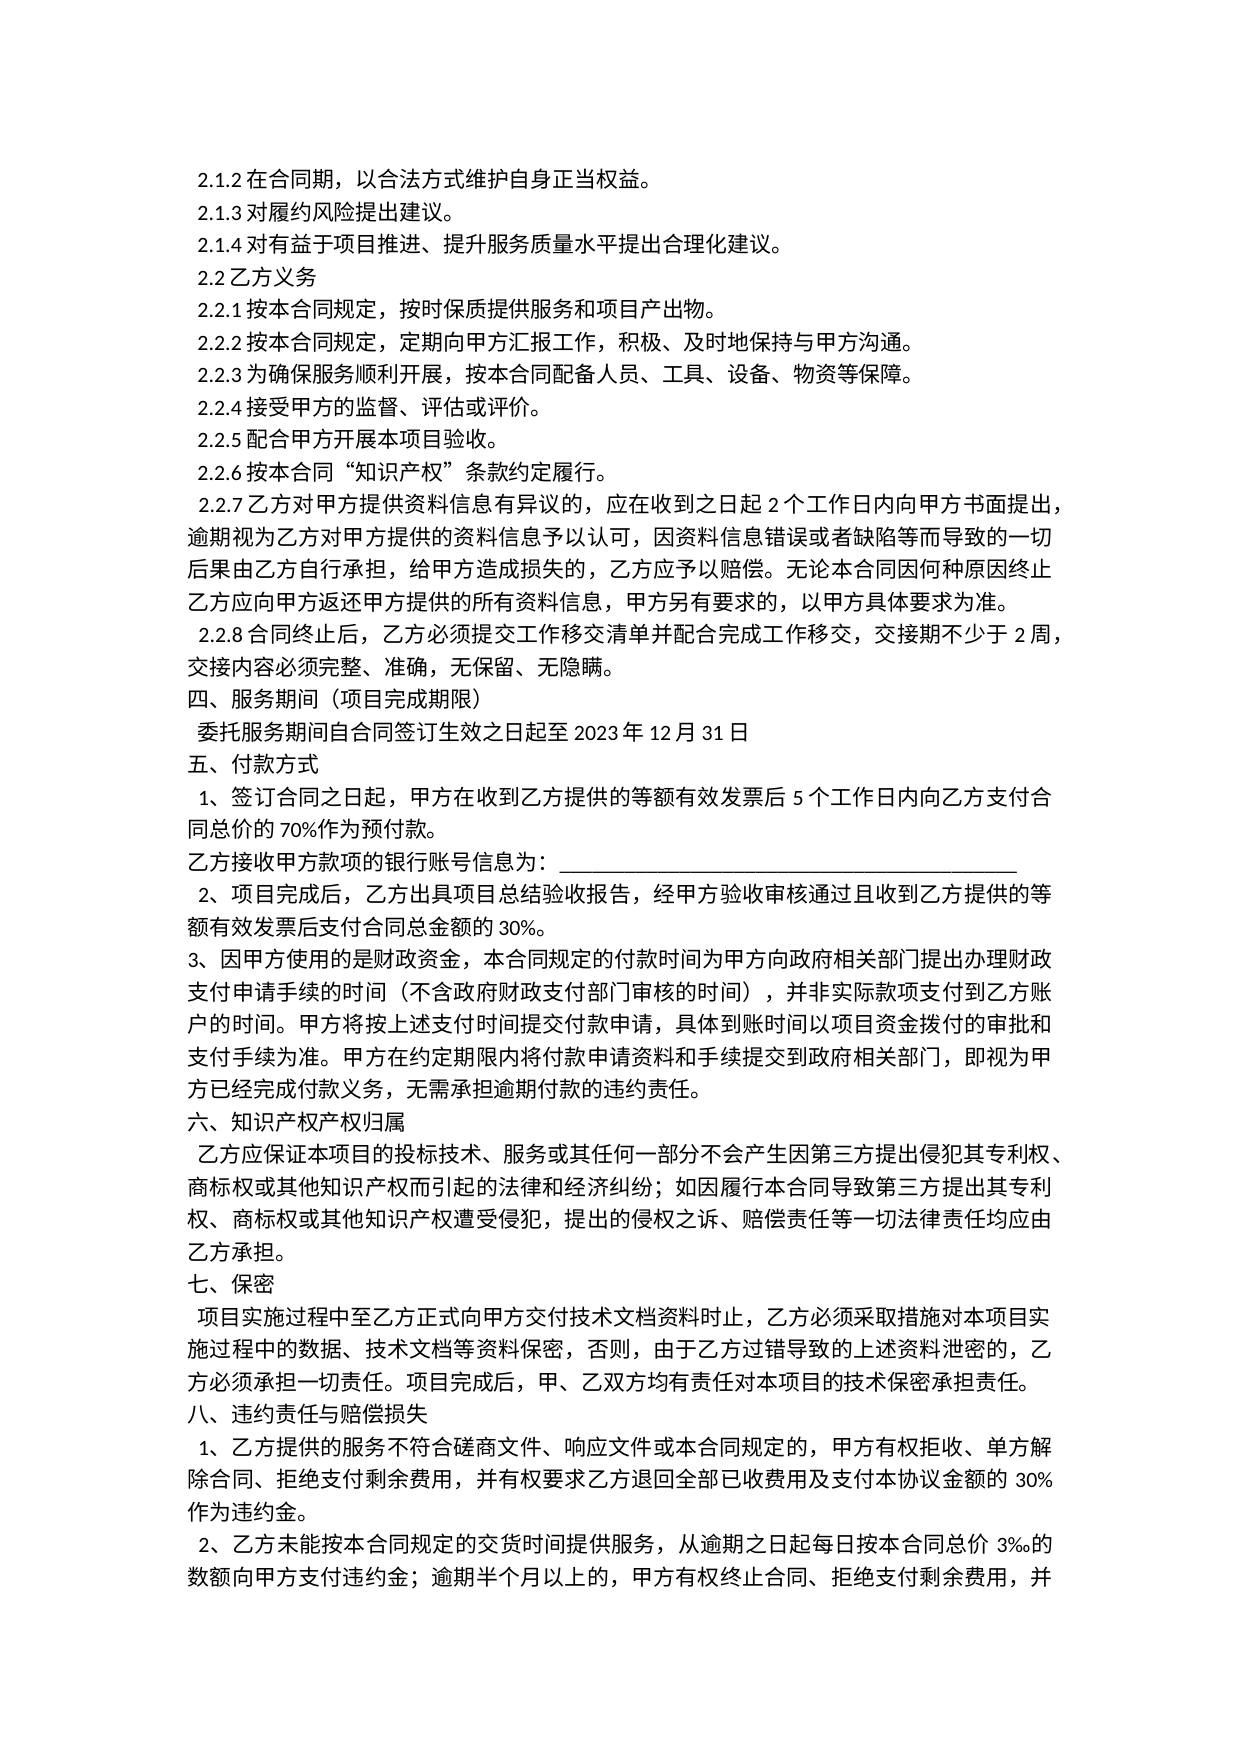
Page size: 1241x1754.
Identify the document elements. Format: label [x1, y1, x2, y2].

text [187, 162, 1053, 1592]
